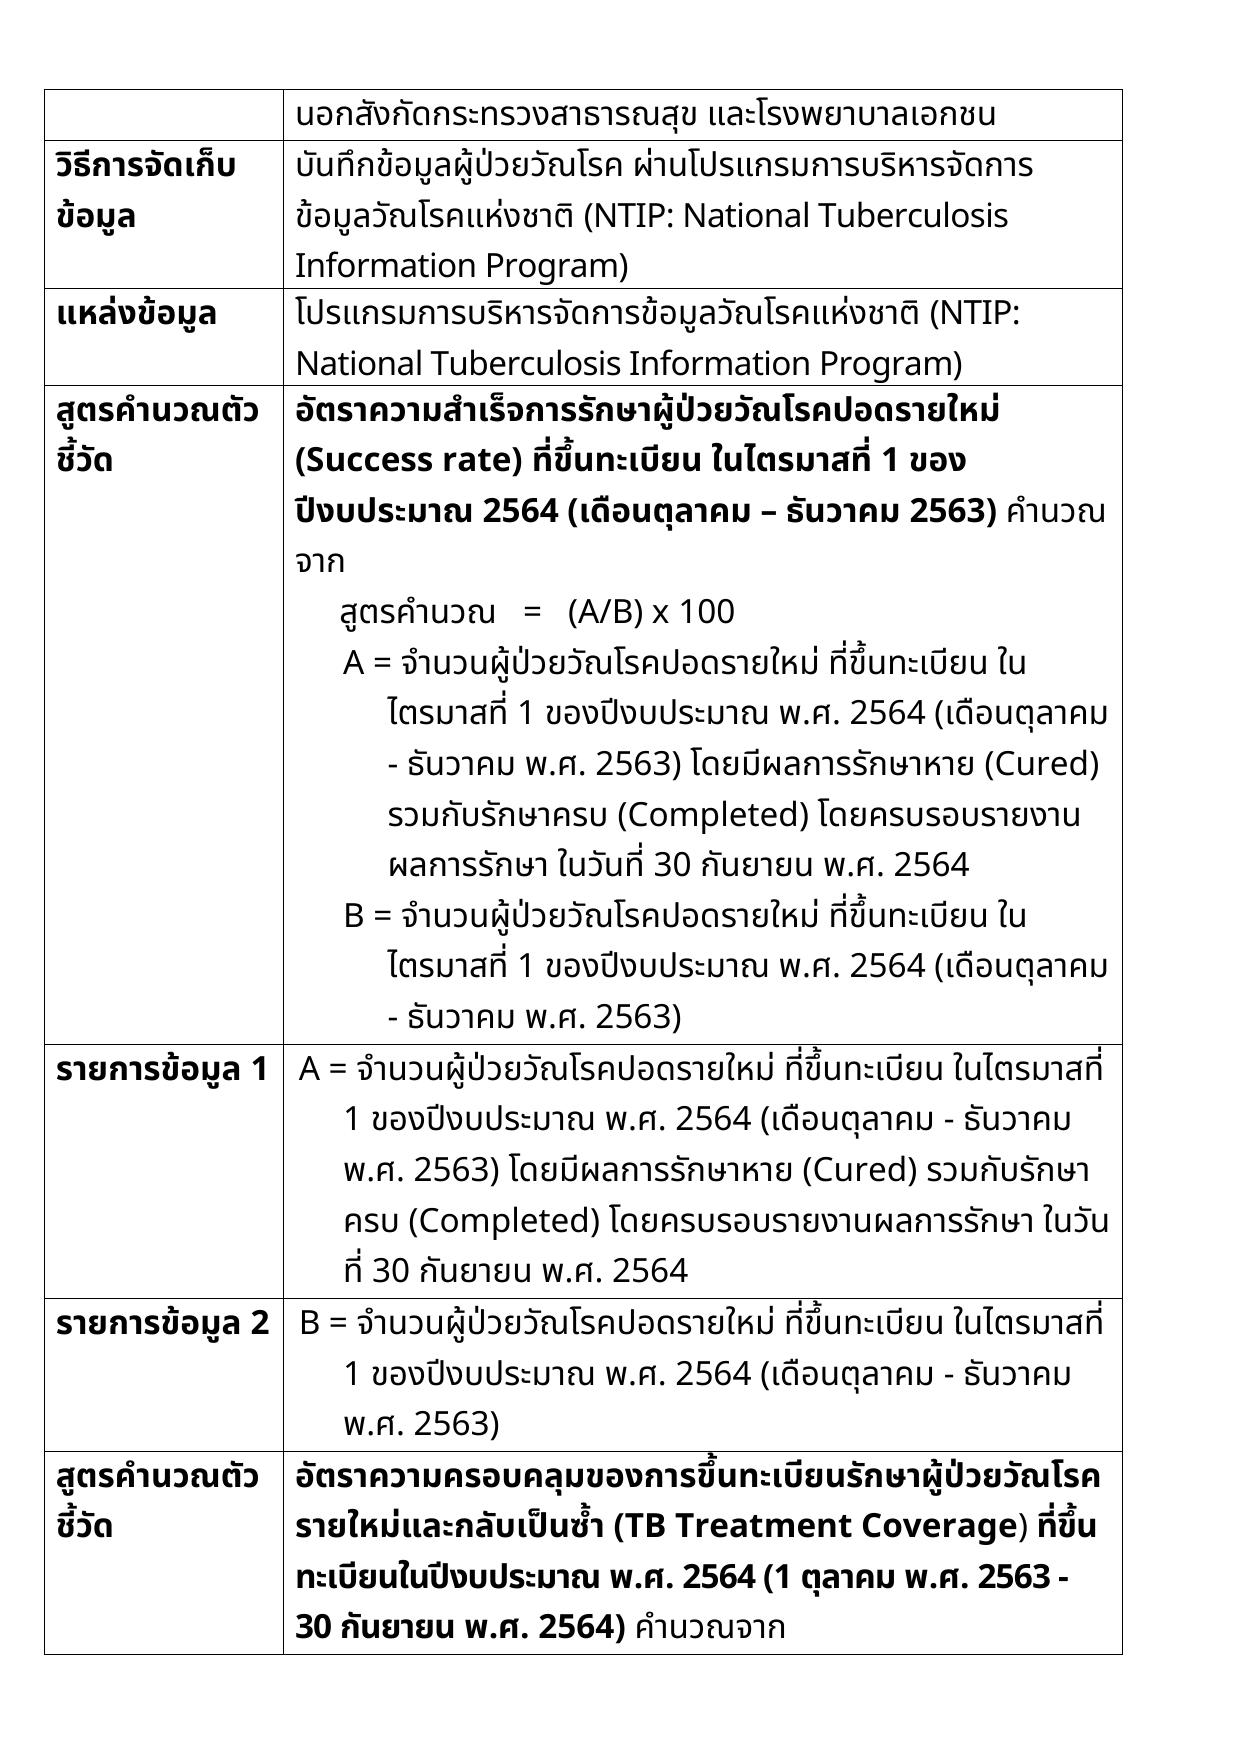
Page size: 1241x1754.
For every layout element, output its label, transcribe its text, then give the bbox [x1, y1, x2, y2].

table_cell รายการข้อมูล 1 [45, 1045, 283, 1298]
table_cell A = จำนวนผู้ป่วยวัณโรคปอดรายใหม่ ที่ขึ้นทะเบียน ในไตรมาสที่ 1 ของปีงบประมาณ พ.ศ. 2564 (เดือนตุลาคม - ธันวาคม พ.ศ. 2563) โดยมีผลการรักษาหาย (Cured) รวมกับรักษาครบ (Completed) โดยครบรอบรายงานผลการรักษา ในวันที่ 30 กันยายน พ.ศ. 2564 [284, 1045, 1122, 1298]
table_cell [45, 90, 283, 140]
table_cell โปรแกรมการบริหารจัดการข้อมูลวัณโรคแห่งชาติ (NTIP: National Tuberculosis Information Program) [284, 289, 1122, 385]
table_cell อัตราความสำเร็จการรักษาผู้ป่วยวัณโรคปอดรายใหม่ (Success rate) ที่ขึ้นทะเบียน ในไตรมาสที่ 1 ของปีงบประมาณ 2564 (เดือนตุลาคม – ธันวาคม 2563) คำนวณจาก สูตรคำนวณ = (A/B) x 100 A = จำนวนผู้ป่วยวัณโรคปอดรายใหม่ ที่ขึ้นทะเบียน ในไตรมาสที่ 1 ของปีงบประมาณ พ.ศ. 2564 (เดือนตุลาคม - ธันวาคม พ.ศ. 2563) โดยมีผลการรักษาหาย (Cured) รวมกับรักษาครบ (Completed) โดยครบรอบรายงานผลการรักษา ในวันที่ 30 กันยายน พ.ศ. 2564 B = จำนวนผู้ป่วยวัณโรคปอดรายใหม่ ที่ขึ้นทะเบียน ในไตรมาสที่ 1 ของปีงบประมาณ พ.ศ. 2564 (เดือนตุลาคม - ธันวาคม พ.ศ. 2563) [284, 386, 1122, 1043]
table_cell บันทึกข้อมูลผู้ป่วยวัณโรค ผ่านโปรแกรมการบริหารจัดการข้อมูลวัณโรคแห่งชาติ (NTIP: National Tuberculosis Information Program) [284, 141, 1122, 288]
table_cell B = จำนวนผู้ป่วยวัณโรคปอดรายใหม่ ที่ขึ้นทะเบียน ในไตรมาสที่ 1 ของปีงบประมาณ พ.ศ. 2564 (เดือนตุลาคม - ธันวาคม พ.ศ. 2563) [284, 1299, 1122, 1451]
table_cell สูตรคำนวณตัวชี้วัด [45, 386, 283, 1043]
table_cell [284, 90, 1122, 140]
table_cell รายการข้อมูล 2 [45, 1299, 283, 1451]
table_cell สูตรคำนวณตัวชี้วัด [45, 1452, 283, 1654]
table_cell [284, 1452, 1122, 1654]
table_cell แหล่งข้อมูล [45, 289, 283, 385]
table_cell วิธีการจัดเก็บข้อมูล [45, 141, 283, 288]
